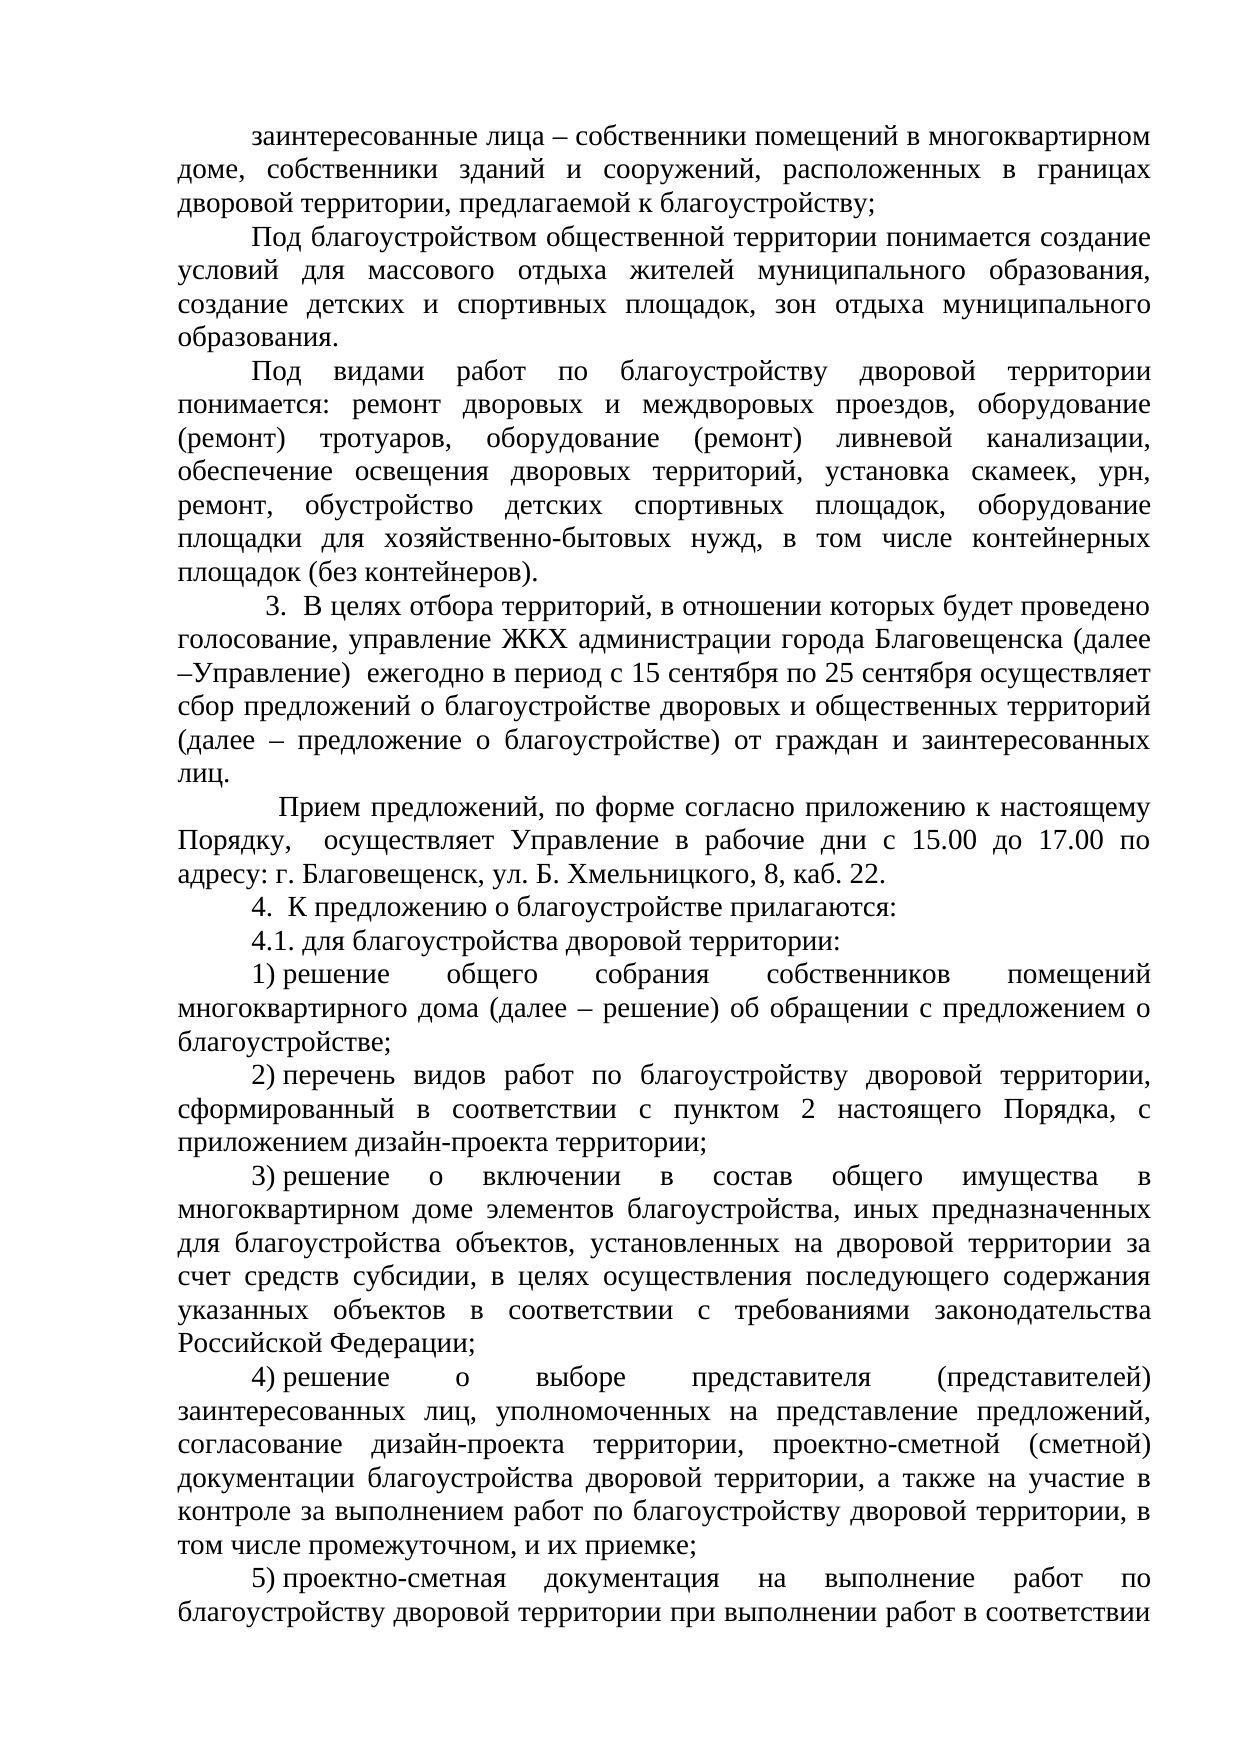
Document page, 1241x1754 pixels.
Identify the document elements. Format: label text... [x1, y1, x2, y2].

text 2) перечень видов работ по благоустройству дворовой территории, сформированный в соответствии с пунктом 2 настоящего Порядка, с приложением дизайн-проекта территории; [177, 1057, 1152, 1158]
text 3) решение о включении в состав общего имущества в многоквартирном доме элементов благоустройства, иных предназначенных для благоустройства объектов, установленных на дворовой территории за счет средств субсидии, в целях осуществления последующего содержания указанных объектов в соответствии с требованиями законодательства Российской Федерации; [177, 1158, 1152, 1359]
text заинтересованные лица – собственники помещений в многоквартирном доме, собственники зданий и сооружений, расположенных в границах дворовой территории, предлагаемой к благоустройству; [177, 118, 1152, 219]
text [177, 1560, 1152, 1627]
text Под видами работ по благоустройству дворовой территории понимается: ремонт дворовых и междворовых проездов, оборудование (ремонт) тротуаров, оборудование (ремонт) ливневой канализации, обеспечение освещения дворовых территорий, установка скамеек, урн, ремонт, обустройство детских спортивных площадок, оборудование площадки для хозяйственно-бытовых нужд, в том числе контейнерных площадок (без контейнеров). [177, 353, 1152, 588]
text Под благоустройством общественной территории понимается создание условий для массового отдыха жителей муниципального образования, создание детских и спортивных площадок, зон отдыха муниципального образования. [177, 219, 1152, 353]
text 4) решение о выборе представителя (представителей) заинтересованных лиц, уполномоченных на представление предложений, согласование дизайн-проекта территории, проектно-сметной (сметной) документации благоустройства дворовой территории, а также на участие в контроле за выполнением работ по благоустройству дворовой территории, в том числе промежуточном, и их приемке; [177, 1359, 1152, 1560]
text 4. К предложению о благоустройстве прилагаются: [177, 889, 1152, 923]
text 3. В целях отбора территорий, в отношении которых будет проведено голосование, управление ЖКХ администрации города Благовещенска (далее –Управление) ежегодно в период с 15 сентября по 25 сентября осуществляет сбор предложений о благоустройстве дворовых и общественных территорий (далее – предложение о благоустройстве) от граждан и заинтересованных лиц. [177, 588, 1152, 789]
text 1) решение общего собрания собственников помещений многоквартирного дома (далее – решение) об обращении с предложением о благоустройстве; [177, 957, 1152, 1057]
text Прием предложений, по форме согласно приложению к настоящему Порядку, осуществляет Управление в рабочие дни с 15.00 до 17.00 по адресу: г. Благовещенск, ул. Б. Хмельницкого, 8, каб. 22. [177, 789, 1152, 889]
text 4.1. для благоустройства дворовой территории: [177, 923, 1152, 957]
